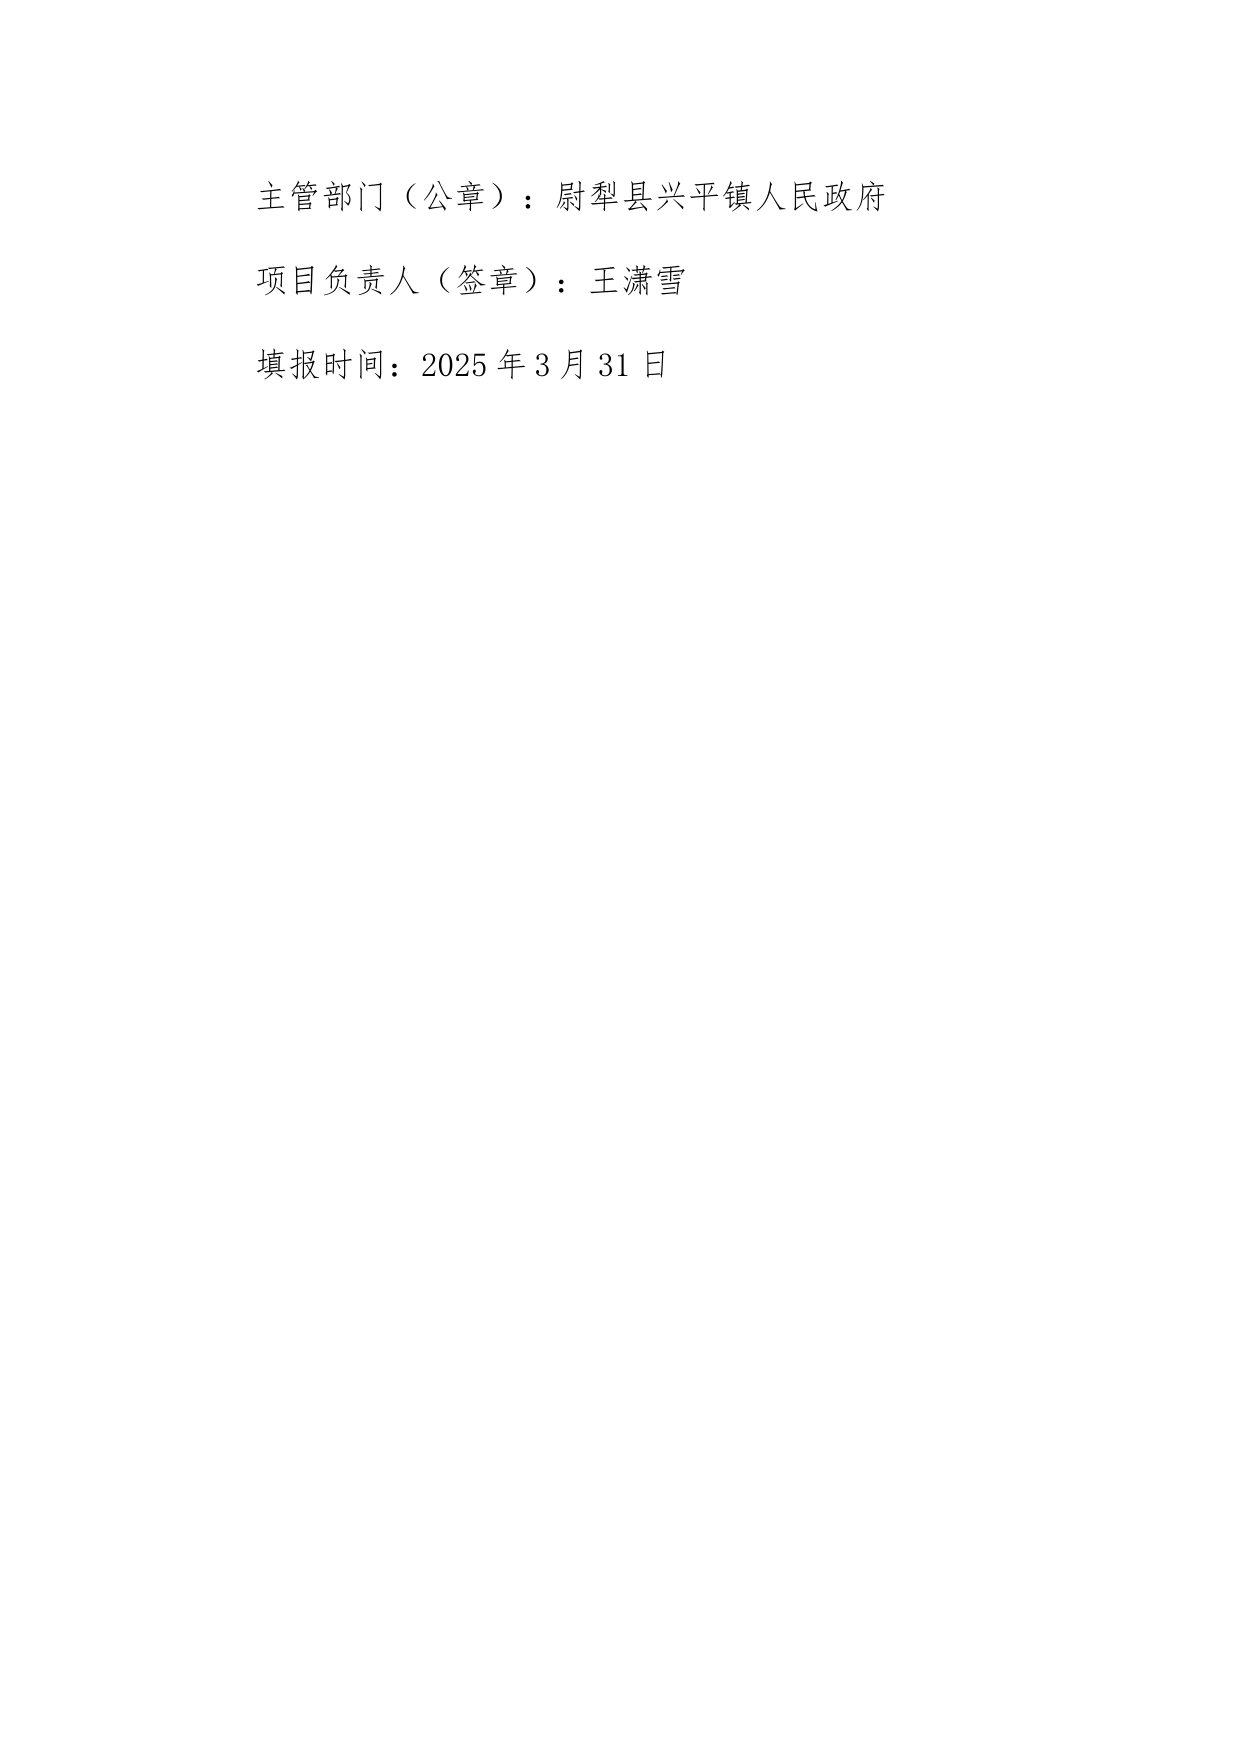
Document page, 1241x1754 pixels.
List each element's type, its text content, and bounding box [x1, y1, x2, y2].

text 项目负责人（签章）：王潇雪 [187, 246, 1053, 311]
text 填报时间：2025年3月31日 [187, 330, 1053, 395]
text 主管部门（公章）：尉犁县兴平镇人民政府 [187, 162, 1053, 227]
